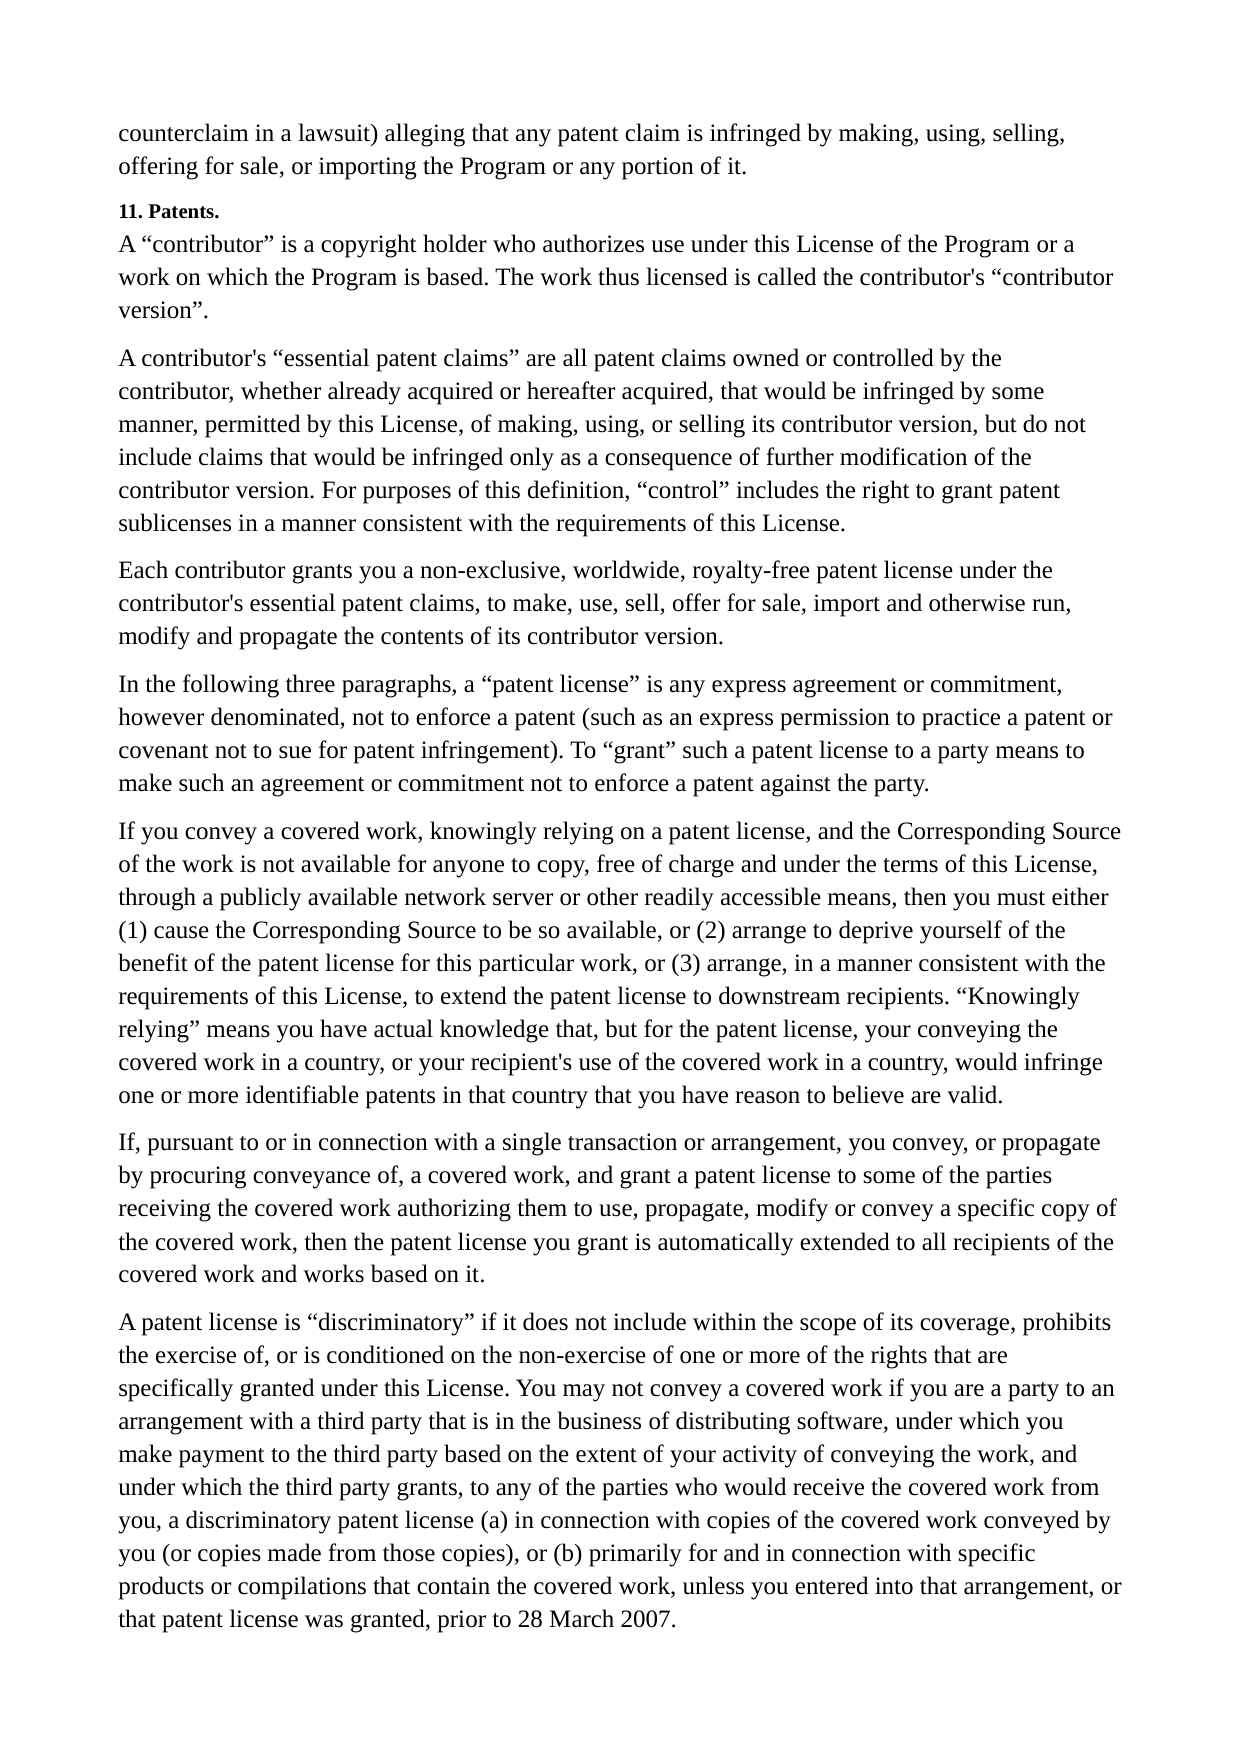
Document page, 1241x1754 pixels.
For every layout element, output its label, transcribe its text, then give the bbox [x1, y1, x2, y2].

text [118, 118, 1122, 180]
subtitle 11. Patents. [118, 199, 1122, 223]
text If you convey a covered work, knowingly relying on a patent license, and the Corresponding Source of the work is not available for anyone to copy, free of charge and under the terms of this License, through a publicly available network server or other readily accessible means, then you must either (1) cause the Corresponding Source to be so available, or (2) arrange to deprive yourself of the benefit of the patent license for this particular work, or (3) arrange, in a manner consistent with the requirements of this License, to extend the patent license to downstream recipients. “Knowingly relying” means you have actual knowledge that, but for the patent license, your conveying the covered work in a country, or your recipient's use of the covered work in a country, would infringe one or more identifiable patents in that country that you have reason to believe are valid. [118, 816, 1122, 1109]
text If, pursuant to or in connection with a single transaction or arrangement, you convey, or propagate by procuring conveyance of, a covered work, and grant a patent license to some of the parties receiving the covered work authorizing them to use, propagate, modify or convey a specific copy of the covered work, then the patent license you grant is automatically extended to all recipients of the covered work and works based on it. [118, 1127, 1122, 1288]
text Each contributor grants you a non-exclusive, worldwide, royalty-free patent license under the contributor's essential patent claims, to make, use, sell, offer for sale, import and otherwise run, modify and propagate the contents of its contributor version. [118, 555, 1122, 650]
text A contributor's “essential patent claims” are all patent claims owned or controlled by the contributor, whether already acquired or hereafter acquired, that would be infringed by some manner, permitted by this License, of making, using, or selling its contributor version, but do not include claims that would be infringed only as a consequence of further modification of the contributor version. For purposes of this definition, “control” includes the right to grant patent sublicenses in a manner consistent with the requirements of this License. [118, 343, 1122, 537]
text A “contributor” is a copyright holder who authorizes use under this License of the Program or a work on which the Program is based. The work thus licensed is called the contributor's “contributor version”. [118, 229, 1122, 324]
text A patent license is “discriminatory” if it does not include within the scope of its coverage, prohibits the exercise of, or is conditioned on the non-exercise of one or more of the rights that are specifically granted under this License. You may not convey a covered work if you are a party to an arrangement with a third party that is in the business of distributing software, under which you make payment to the third party based on the extent of your activity of conveying the work, and under which the third party grants, to any of the parties who would receive the covered work from you, a discriminatory patent license (a) in connection with copies of the covered work conveyed by you (or copies made from those copies), or (b) primarily for and in connection with specific products or compilations that contain the covered work, unless you entered into that arrangement, or that patent license was granted, prior to 28 March 2007. [118, 1307, 1122, 1633]
text In the following three paragraphs, a “patent license” is any express agreement or commitment, however denominated, not to enforce a patent (such as an express permission to practice a patent or covenant not to sue for patent infringement). To “grant” such a patent license to a party means to make such an agreement or commitment not to enforce a patent against the party. [118, 669, 1122, 797]
